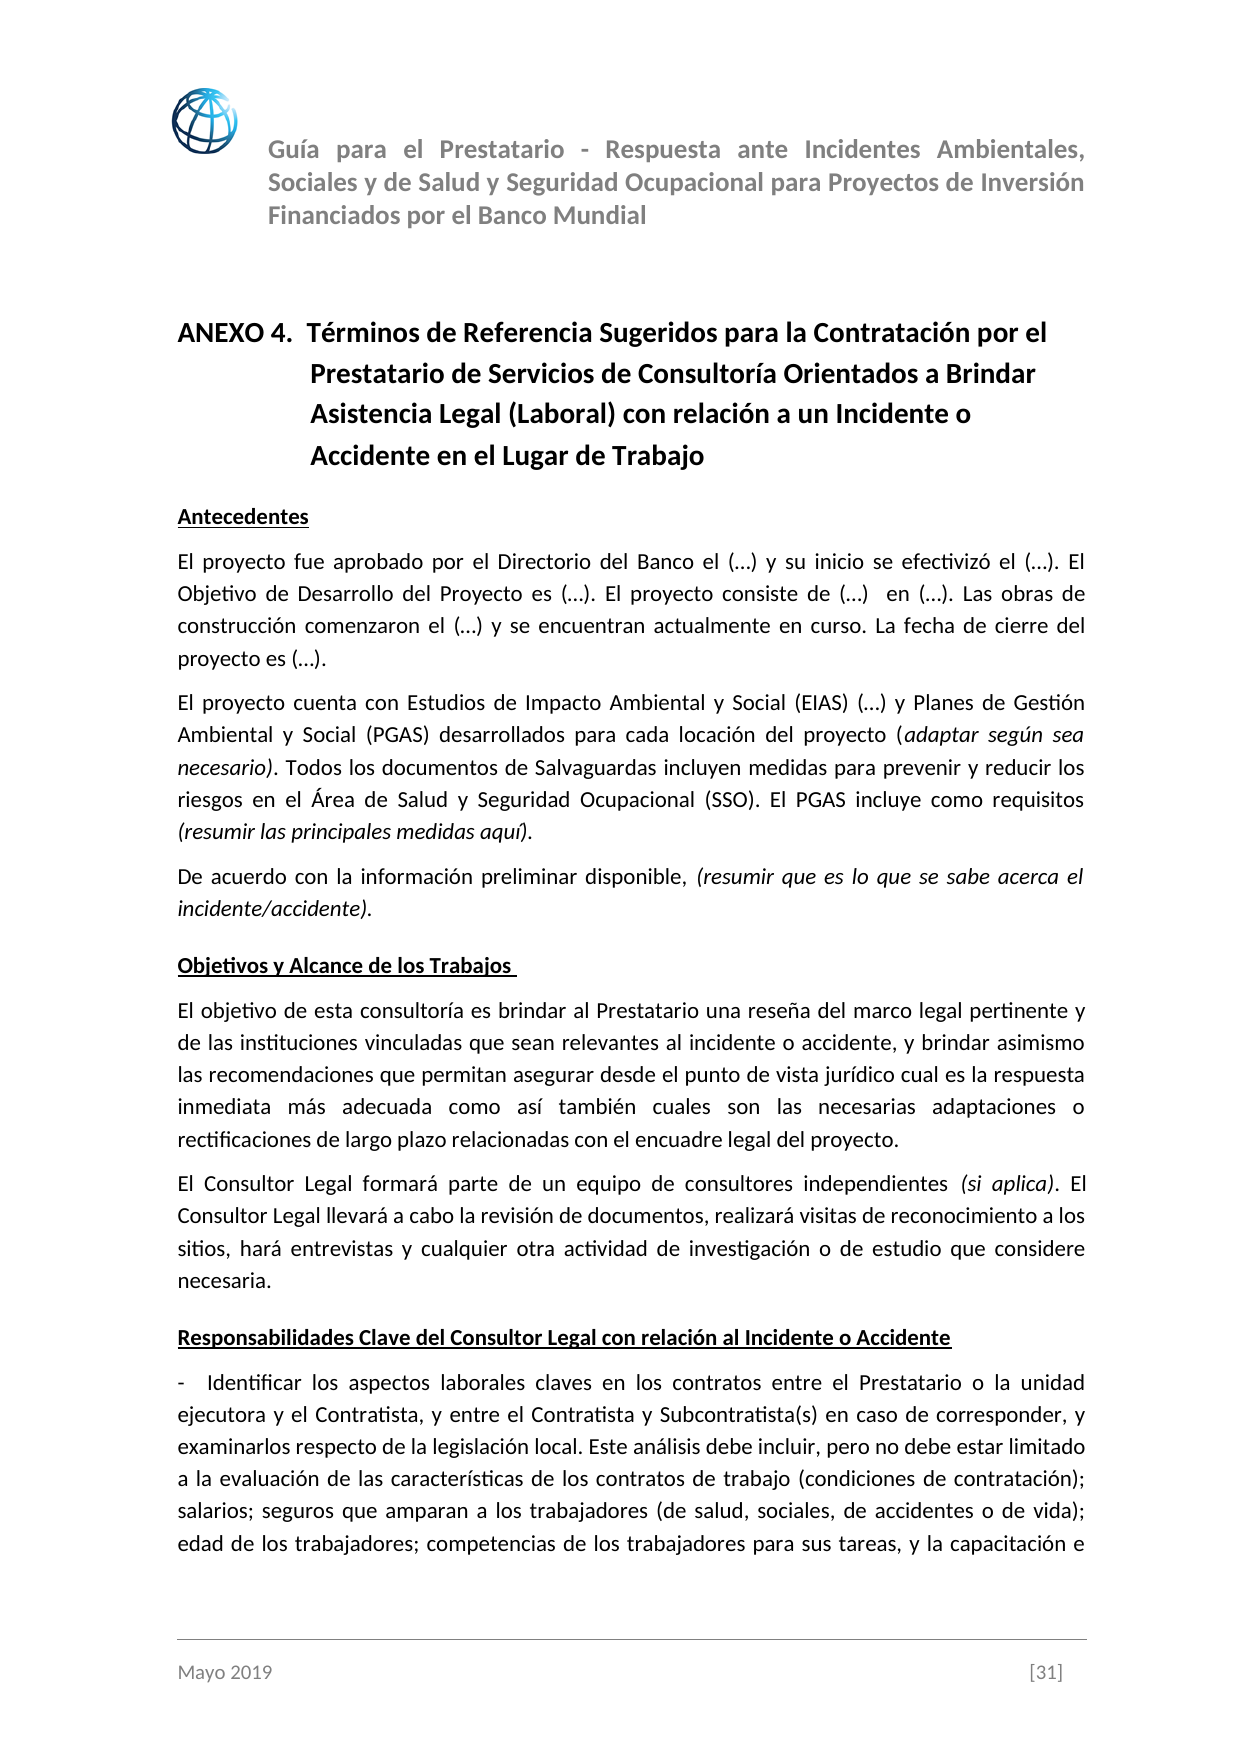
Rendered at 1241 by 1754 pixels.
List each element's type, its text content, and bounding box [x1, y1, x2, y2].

text El proyecto cuenta con Estudios de Impacto Ambiental y Social (EIAS) (…) y Planes de Gestión Ambiental y Social (PGAS) desarrollados para cada locación del proyecto (adaptar según sea necesario). Todos los documentos de Salvaguardas incluyen medidas para prevenir y reducir los riesgos en el Área de Salud y Seguridad Ocupacional (SSO). El PGAS incluye como requisitos (resumir las principales medidas aquí). [177, 688, 1087, 845]
text El objetivo de esta consultoría es brindar al Prestatario una reseña del marco legal pertinente y de las instituciones vinculadas que sean relevantes al incidente o accidente, y brindar asimismo las recomendaciones que permitan asegurar desde el punto de vista jurídico cual es la respuesta inmediata más adecuada como así también cuales son las necesarias adaptaciones o rectificaciones de largo plazo relacionadas con el encuadre legal del proyecto. [177, 996, 1087, 1153]
picture [168, 88, 240, 154]
text Antecedentes [177, 502, 1087, 531]
text El proyecto fue aprobado por el Directorio del Banco el (…) y su inicio se efectivizó el (…). El Objetivo de Desarrollo del Proyecto es (…). El proyecto consiste de (…) en (…). Las obras de construcción comenzaron el (…) y se encuentran actualmente en curso. La fecha de cierre del proyecto es (…). [177, 547, 1087, 672]
subtitle ANEXO 4. Términos de Referencia Sugeridos para la Contratación por el Prestatario de Servicios de Consultoría Orientados a Brindar Asistencia Legal (Laboral) con relación a un Incidente o Accidente en el Lugar de Trabajo [177, 314, 1087, 472]
text Objetivos y Alcance de los Trabajos [177, 951, 1087, 979]
text El Consultor Legal formará parte de un equipo de consultores independientes (si aplica). El Consultor Legal llevará a cabo la revisión de documentos, realizará visitas de reconocimiento a los sitios, hará entrevistas y cualquier otra actividad de investigación o de estudio que considere necesaria. [177, 1169, 1087, 1294]
text Responsabilidades Clave del Consultor Legal con relación al Incidente o Accidente [177, 1323, 1087, 1351]
text De acuerdo con la información preliminar disponible, (resumir que es lo que se sabe acerca el incidente/accidente). [177, 862, 1087, 922]
